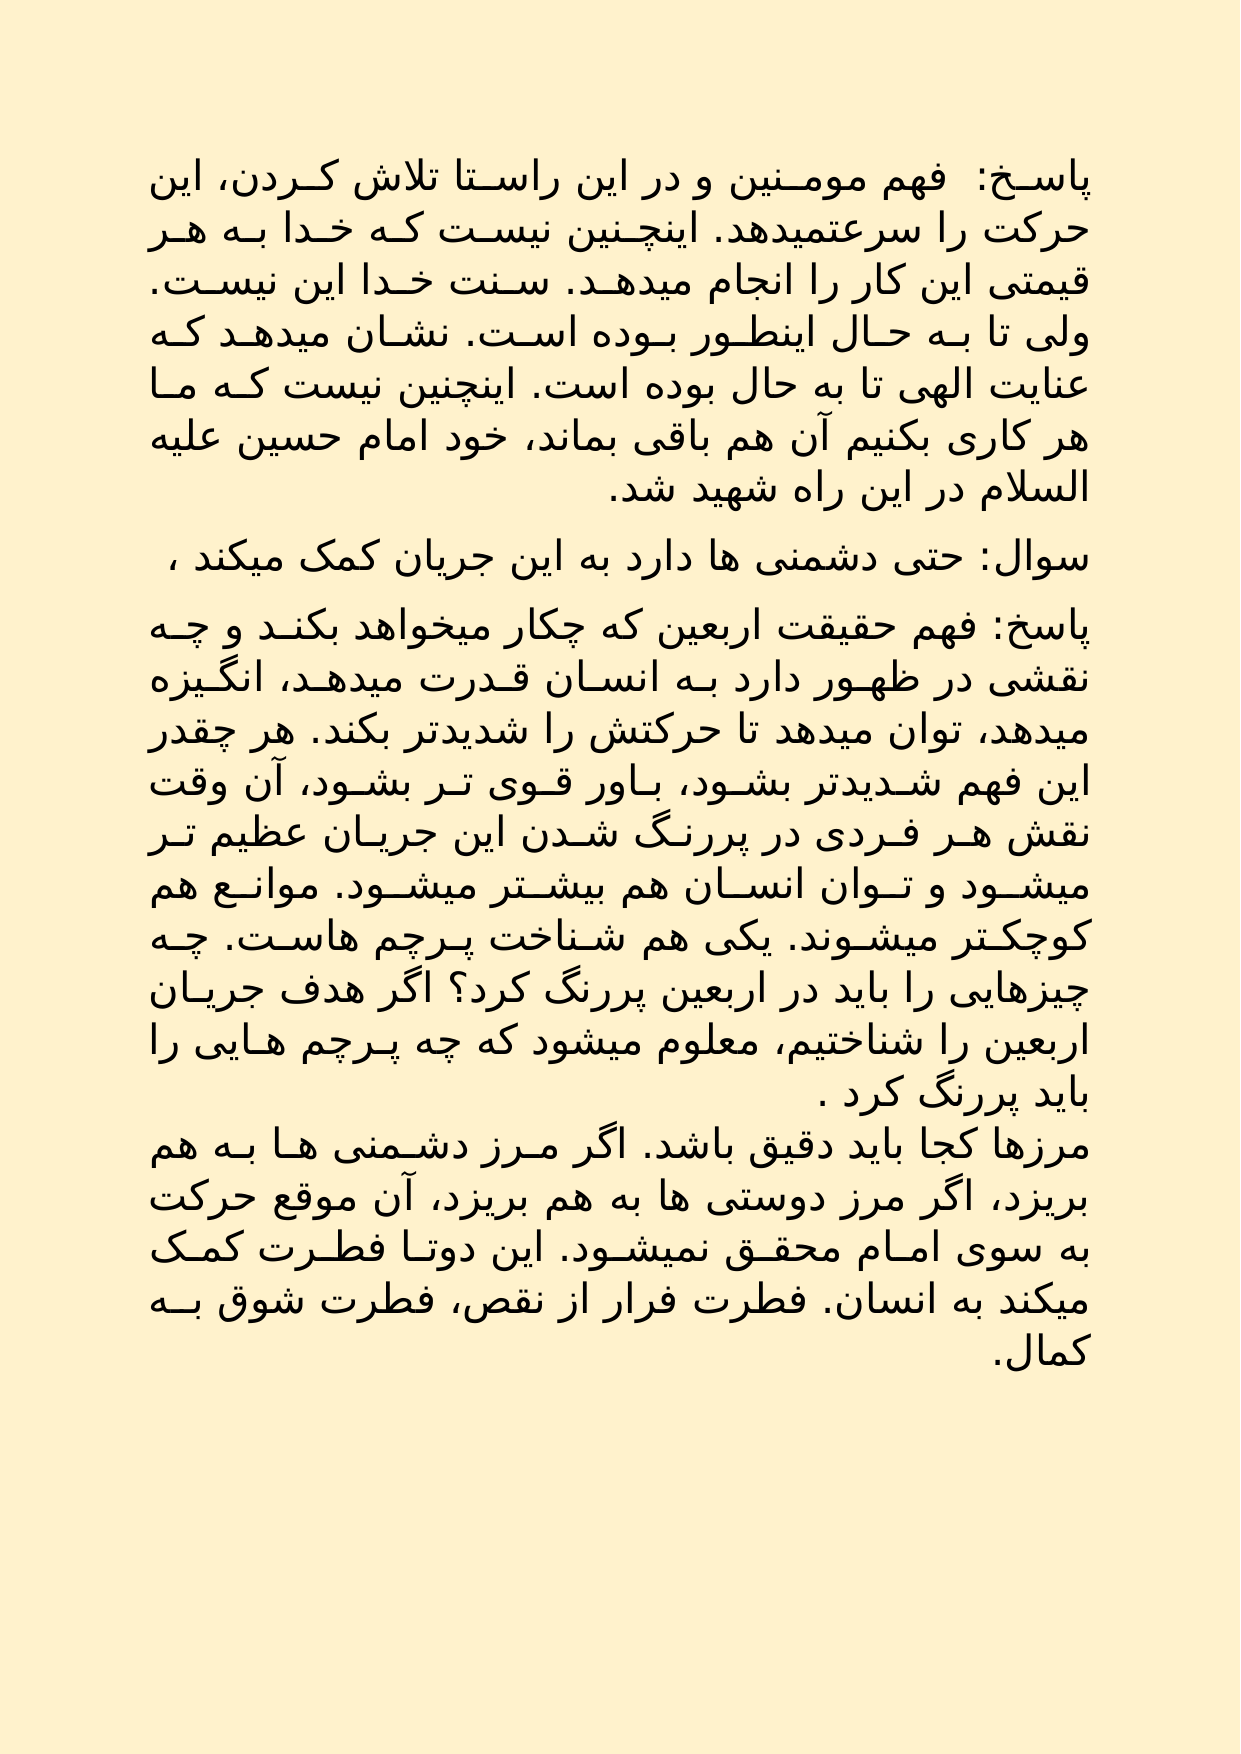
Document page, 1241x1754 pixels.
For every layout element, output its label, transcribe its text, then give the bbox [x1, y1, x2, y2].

text سوال: حتی دشمنی ها دارد به این جریان کمک میکند ، [150, 532, 1092, 580]
text پاسخ: فهم مومنین و در این راستا تلاش کردن، این حرکت را سرعتمیدهد. اینچنین نیست که خدا به هر قیمتی این کار را انجام میدهد. سنت خدا این نیست. ولی تا به حال اینطور بوده است. نشان میدهد که عنایت الهی تا به حال بوده است. اینچنین نیست که ما هر کاری بکنیم آن هم باقی بماند، خود امام حسین علیه السلام در این راه شهید شد. [149, 152, 1092, 512]
text مرزها کجا باید دقیق باشد. اگر مرز دشمنی ها به هم بریزد، اگر مرز دوستی ها به هم بریزد، آن موقع حرکت به سوی امام محقق نمیشود. این دوتا فطرت کمک میکند به انسان. فطرت فرار از نقص، فطرت شوق به کمال. [149, 1119, 1092, 1376]
text پاسخ: فهم حقیقت اربعین که چکار میخواهد بکند و چه نقشی در ظهور دارد به انسان قدرت میدهد، انگیزه میدهد، توان میدهد تا حرکتش را شدیدتر بکند. هر چقدر این فهم شدیدتر بشود، باور قوی تر بشود، آن وقت نقش هر فردی در پررنگ شدن این جریان عظیم تر میشود و توان انسان هم بیشتر میشود. موانع هم کوچکتر میشوند. یکی هم شناخت پرچم هاست. چه چیزهایی را باید در اربعین پررنگ کرد؟ اگر هدف جریان اربعین را شناختیم، معلوم میشود که چه پرچم هایی را باید پررنگ کرد . [149, 601, 1092, 1116]
